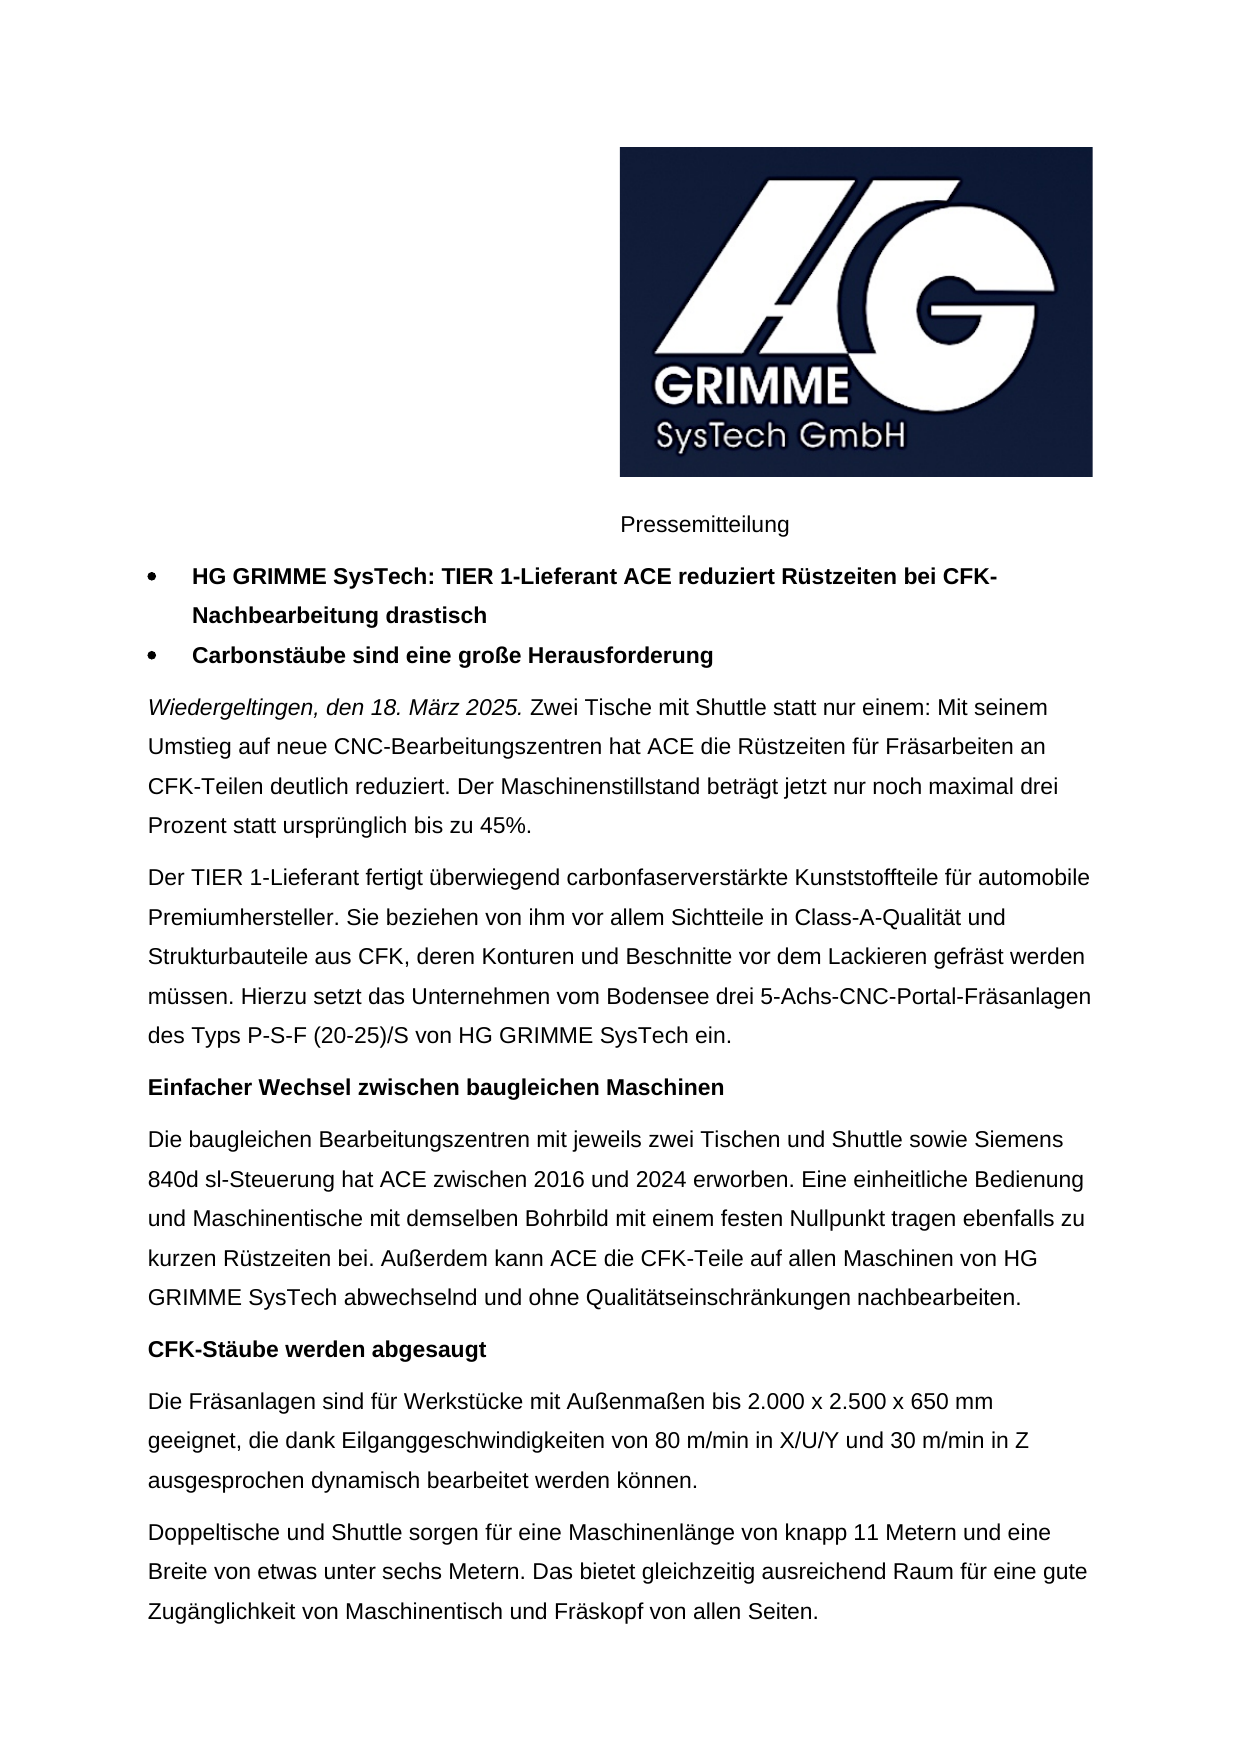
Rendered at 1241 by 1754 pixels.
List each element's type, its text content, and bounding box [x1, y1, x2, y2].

list Carbonstäube sind eine große Herausforderung [148, 642, 1093, 668]
text Einfacher Wechsel zwischen baugleichen Maschinen [148, 1074, 1093, 1100]
text Doppeltische und Shuttle sorgen für eine Maschinenlänge von knapp 11 Metern und eine Breite von etwas unter sechs Metern. Das bietet gleichzeitig ausreichend Raum für eine gute Zugänglichkeit von Maschinentisch und Fräskopf von allen Seiten. [148, 1519, 1093, 1624]
text Die Fräsanlagen sind für Werkstücke mit Außenmaßen bis 2.000 x 2.500 x 650 mm geeignet, die dank Eilganggeschwindigkeiten von 80 m/min in X/U/Y und 30 m/min in Z ausgesprochen dynamisch bearbeitet werden können. [148, 1388, 1093, 1493]
text Wiedergeltingen, den 18. März 2025. Zwei Tische mit Shuttle statt nur einem: Mit seinem Umstieg auf neue CNC-Bearbeitungszentren hat ACE die Rüstzeiten für Fräsarbeiten an CFK-Teilen deutlich reduziert. Der Maschinenstillstand beträgt jetzt nur noch maximal drei Prozent statt ursprünglich bis zu 45%. [148, 694, 1093, 838]
text Die baugleichen Bearbeitungszentren mit jeweils zwei Tischen und Shuttle sowie Siemens 840d sl-Steuerung hat ACE zwischen 2016 und 2024 erworben. Eine einheitliche Bedienung und Maschinentische mit demselben Bohrbild mit einem festen Nullpunkt tragen ebenfalls zu kurzen Rüstzeiten bei. Außerdem kann ACE die CFK-Teile auf allen Maschinen von HG GRIMME SysTech abwechselnd und ohne Qualitätseinschränkungen nachbearbeiten. [148, 1126, 1093, 1310]
text CFK-Stäube werden abgesaugt [148, 1336, 1093, 1362]
picture [619, 147, 1093, 477]
list HG GRIMME SysTech: TIER 1-Lieferant ACE reduziert Rüstzeiten bei CFK-Nachbearbeitung drastisch [148, 563, 1093, 629]
text Der TIER 1-Lieferant fertigt überwiegend carbonfaserverstärkte Kunststoffteile für automobile Premiumhersteller. Sie beziehen von ihm vor allem Sichtteile in Class-A-Qualität und Strukturbauteile aus CFK, deren Konturen und Beschnitte vor dem Lackieren gefräst werden müssen. Hierzu setzt das Unternehmen vom Bodensee drei 5-Achs-CNC-Portal-Fräsanlagen des Typs P-S-F (20-25)/S von HG GRIMME SysTech ein. [148, 864, 1093, 1048]
text Pressemitteilung [561, 511, 1093, 537]
